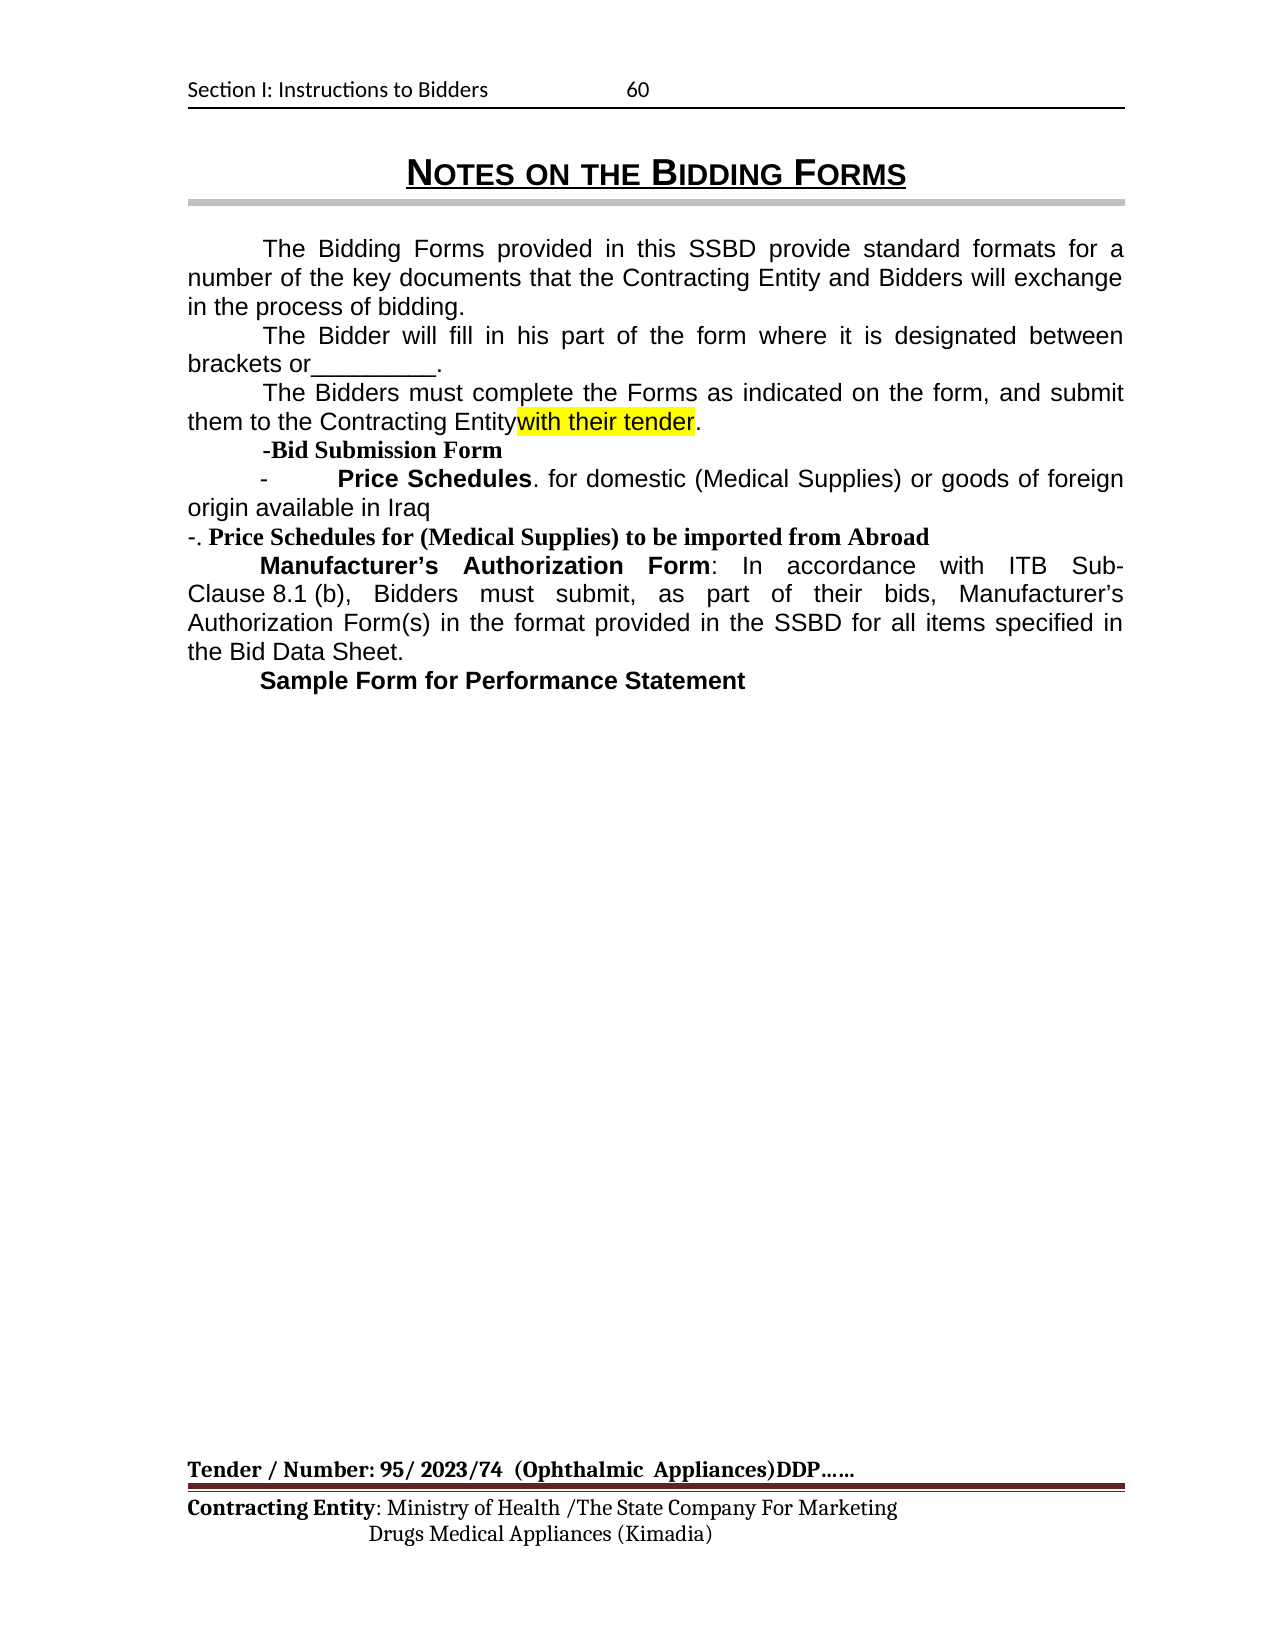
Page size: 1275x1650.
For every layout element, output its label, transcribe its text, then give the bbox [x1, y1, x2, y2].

text Sample Form for Performance Statement [182, 666, 777, 694]
text The Bidders must complete the Forms as indicated on the form, and submit them to the Contracting Entitywith their tender. [187, 378, 1125, 436]
text The Bidding Forms provided in this SSBD provide standard formats for a number of the key documents that the Contracting Entity and Bidders will exchange in the process of bidding. [187, 234, 1125, 321]
text Manufacturer’s Authorization Form: In accordance with ITB Sub-Clause 8.1 (b), Bidders must submit, as part of their bids, Manufacturer’s Authorization Form(s) in the format provided in the SSBD for all items specified in the Bid Data Sheet. [187, 551, 1125, 666]
text -Bid Submission Form [187, 436, 1125, 464]
subtitle Notes on the Bidding Forms [187, 150, 1125, 206]
text - Price Schedules. for domestic (Medical Supplies) or goods of foreign origin available in Iraq [187, 464, 1125, 522]
text The Bidder will fill in his part of the form where it is designated between brackets or_________. [187, 321, 1125, 378]
text -. Price Schedules for (Medical Supplies) to be imported from Abroad [187, 522, 1125, 551]
